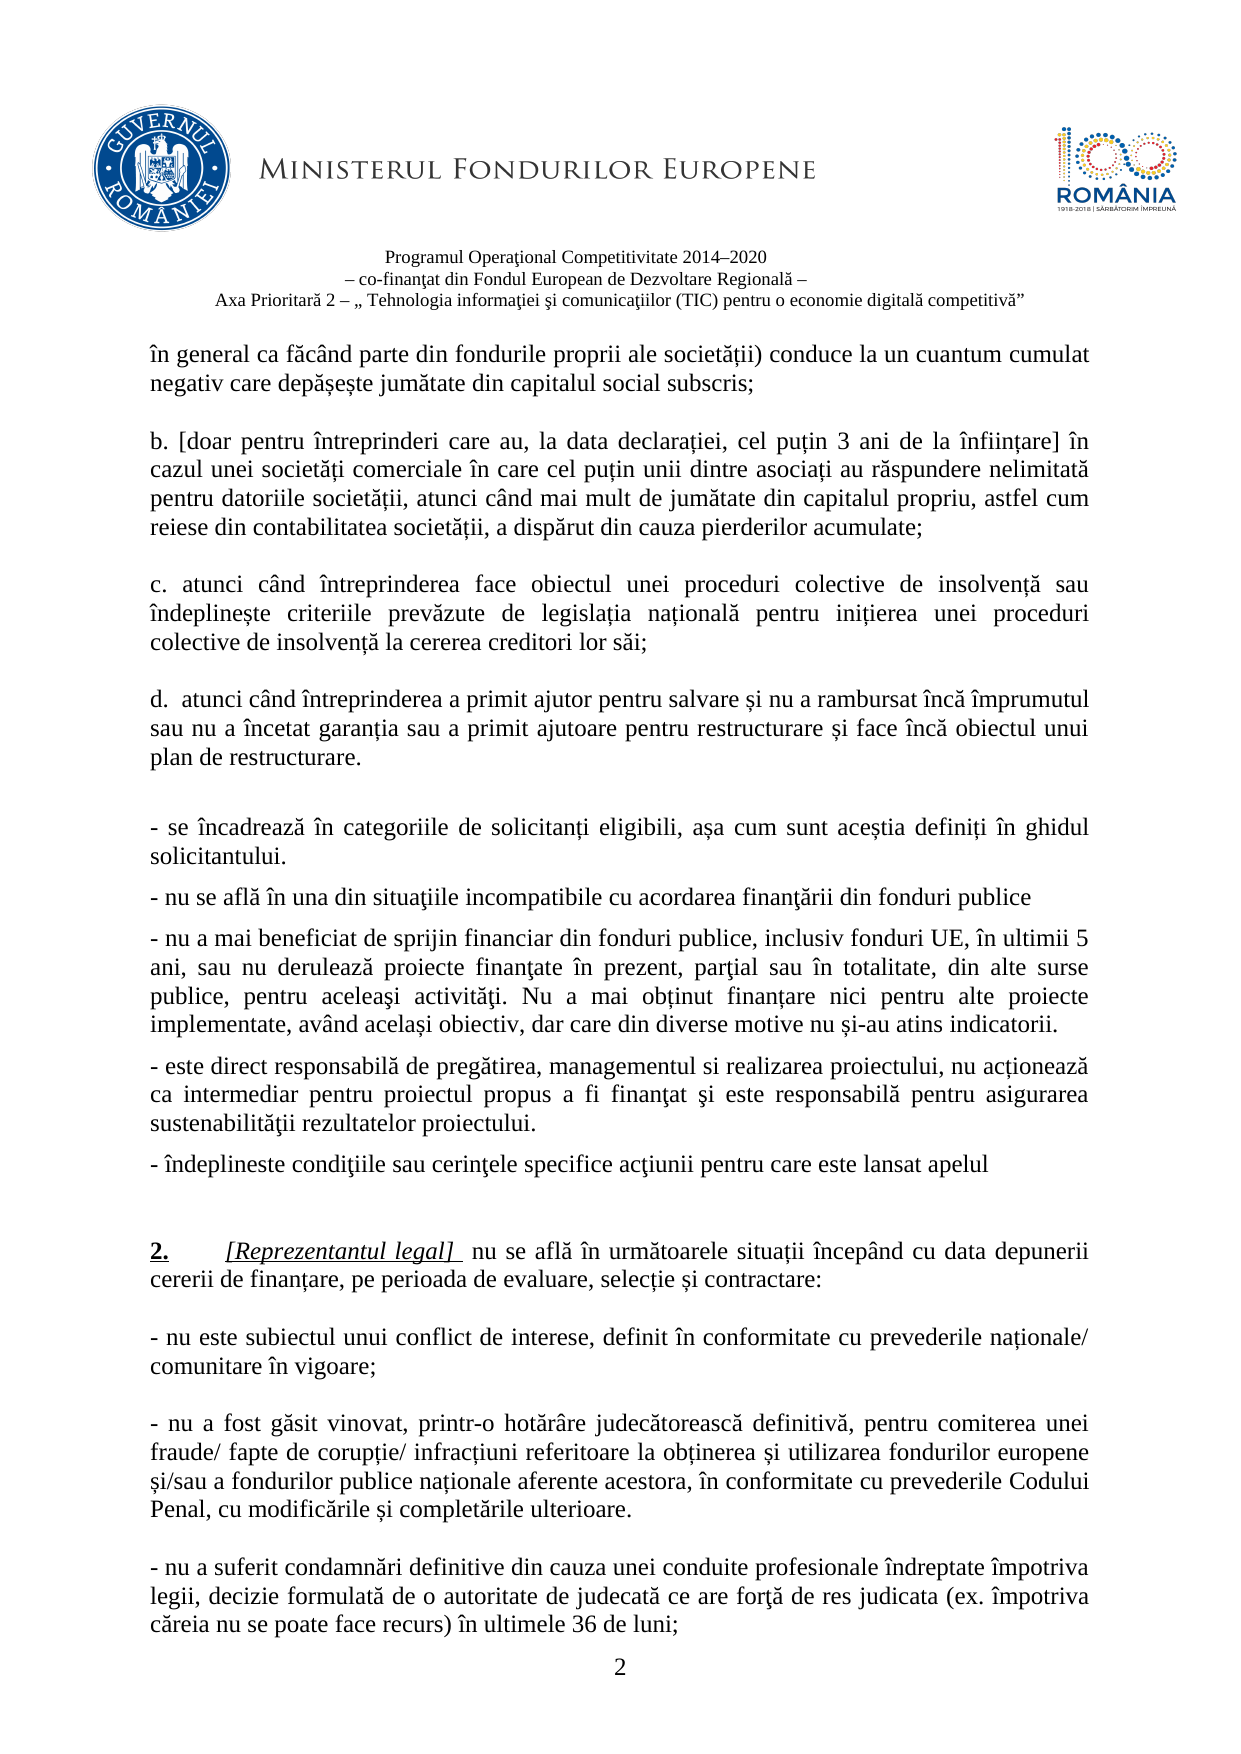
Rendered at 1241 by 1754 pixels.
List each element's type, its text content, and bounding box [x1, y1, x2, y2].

text - nu a fost găsit vinovat, printr-o hotărâre judecătorească definitivă, pentru comiterea unei fraude/ fapte de corupție/ infracțiuni referitoare la obținerea și utilizarea fondurilor europene și/sau a fondurilor publice naționale aferente acestora, în conformitate cu prevederile Codului Penal, cu modificările și completările ulterioare. [150, 1408, 1090, 1523]
text d. atunci când întreprinderea a primit ajutor pentru salvare și nu a rambursat încă împrumutul sau nu a încetat garanția sau a primit ajutoare pentru restructurare și face încă obiectul unui plan de restructurare. [150, 684, 1090, 771]
text b. [doar pentru întreprinderi care au, la data declarației, cel puțin 3 ani de la înființare] în cazul unei societăți comerciale în care cel puțin unii dintre asociați au răspundere nelimitată pentru datoriile societății, atunci când mai mult de jumătate din capitalul propriu, astfel cum reiese din contabilitatea societății, a dispărut din cauza pierderilor acumulate; [150, 426, 1090, 541]
text - nu se află în una din situaţiile incompatibile cu acordarea finanţării din fonduri publice [150, 882, 1090, 911]
text c. atunci când întreprinderea face obiectul unei proceduri colective de insolvență sau îndeplinește criteriile prevăzute de legislația națională pentru inițierea unei proceduri colective de insolvență la cererea creditori lor săi; [150, 569, 1090, 656]
text 2. [Reprezentantul legal] nu se află în următoarele situații începând cu data depunerii cererii de finanțare, pe perioada de evaluare, selecție și contractare: [150, 1236, 1090, 1293]
text - nu a suferit condamnări definitive din cauza unei conduite profesionale îndreptate împotriva legii, decizie formulată de o autoritate de judecată ce are forţă de res judicata (ex. împotriva căreia nu se poate face recurs) în ultimele 36 de luni; [150, 1552, 1090, 1638]
text - nu a mai beneficiat de sprijin financiar din fonduri publice, inclusiv fonduri UE, în ultimii 5 ani, sau nu derulează proiecte finanţate în prezent, parţial sau în totalitate, din alte surse publice, pentru aceleaşi activităţi. Nu a mai obținut finanțare nici pentru alte proiecte implementate, având același obiectiv, dar care din diverse motive nu și-au atins indicatorii. [150, 923, 1090, 1038]
picture [91, 100, 1185, 236]
text - se încadrează în categoriile de solicitanți eligibili, așa cum sunt aceștia definiți în ghidul solicitantului. [150, 812, 1090, 869]
text - este direct responsabilă de pregătirea, managementul si realizarea proiectului, nu acționează ca intermediar pentru proiectul propus a fi finanţat şi este responsabilă pentru asigurarea sustenabilităţii rezultatelor proiectului. [150, 1051, 1090, 1137]
text - nu este subiectul unui conflict de interese, definit în conformitate cu prevederile naționale/ comunitare în vigoare; [150, 1322, 1090, 1379]
text - îndeplineste condiţiile sau cerinţele specifice acţiunii pentru care este lansat apelul [150, 1149, 1090, 1178]
